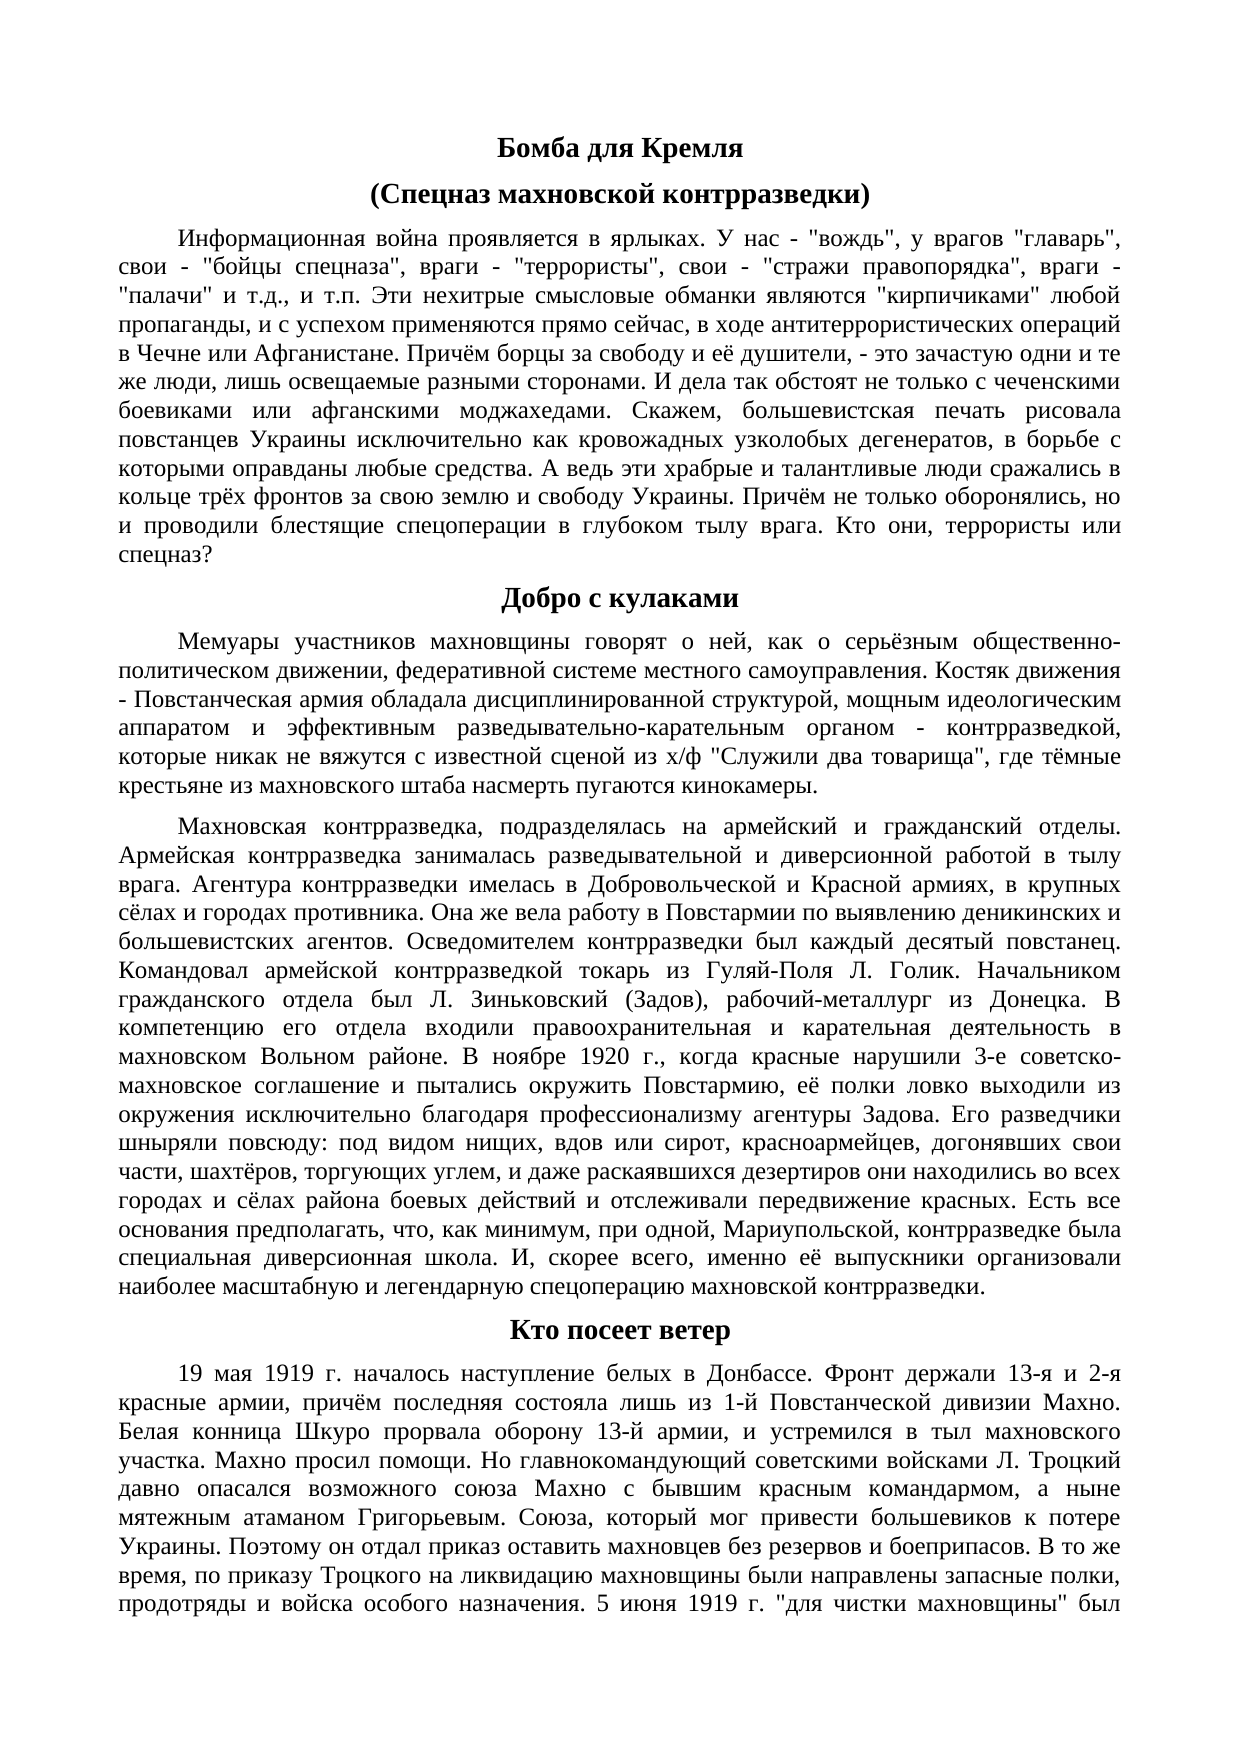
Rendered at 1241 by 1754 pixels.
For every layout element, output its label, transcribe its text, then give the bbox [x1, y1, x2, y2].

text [118, 1358, 1122, 1617]
text Бомба для Кремля [118, 131, 1122, 164]
text Махновская контрразведка, подразделялась на армейский и гражданский отделы. Армейская контрразведка занималась разведывательной и диверсионной работой в тылу врага. Агентура контрразведки имелась в Добровольческой и Красной армиях, в крупных сёлах и городах противника. Она же вела работу в Повстармии по выявлению деникинских и большевистских агентов. Осведомителем контрразведки был каждый десятый повстанец. Командовал армейской контрразведкой токарь из Гуляй-Поля Л. Голик. Начальником гражданского отдела был Л. Зиньковский (Задов), рабочий-металлург из Донецка. В компетенцию его отдела входили правоохранительная и карательная деятельность в махновском Вольном районе. В ноябре 1920 г., когда красные нарушили 3-е советско-махновское соглашение и пытались окружить Повстармию, её полки ловко выходили из окружения исключительно благодаря профессионализму агентуры Задова. Его разведчики шныряли повсюду: под видом нищих, вдов или сирот, красноармейцев, догонявших свои части, шахтёров, торгующих углем, и даже раскаявшихся дезертиров они находились во всех городах и сёлах района боевых действий и отслеживали передвижение красных. Есть все основания предполагать, что, как минимум, при одной, Мариупольской, контрразведке была специальная диверсионная школа. И, скорее всего, именно её выпускники организовали наиболее масштабную и легендарную спецоперацию махновской контрразведки. [118, 811, 1122, 1300]
text Мемуары участников махновщины говорят о ней, как о серьёзным общественно-политическом движении, федеративной системе местного самоуправления. Костяк движения - Повстанческая армия обладала дисциплинированной структурой, мощным идеологическим аппаратом и эффективным разведывательно-карательным органом - контрразведкой, которые никак не вяжутся с известной сценой из х/ф "Служили два товарища", где тёмные крестьяне из махновского штаба насмерть пугаются кинокамеры. [118, 626, 1122, 799]
text (Спецназ махновской контрразведки) [118, 177, 1122, 210]
text Добро с кулаками [118, 580, 1122, 614]
text Информационная война проявляется в ярлыках. У нас - "вождь", у врагов "главарь", свои - "бойцы спецназа", враги - "террористы", свои - "стражи правопорядка", враги - "палачи" и т.д., и т.п. Эти нехитрые смысловые обманки являются "кирпичиками" любой пропаганды, и с успехом применяются прямо сейчас, в ходе антитеррористических операций в Чечне или Афганистане. Причём борцы за свободу и её душители, - это зачастую одни и те же люди, лишь освещаемые разными сторонами. И дела так обстоят не только с чеченскими боевиками или афганскими моджахедами. Скажем, большевистская печать рисовала повстанцев Украины исключительно как кровожадных узколобых дегенератов, в борьбе с которыми оправданы любые средства. А ведь эти храбрые и талантливые люди сражались в кольце трёх фронтов за свою землю и свободу Украины. Причём не только оборонялись, но и проводили блестящие спецоперации в глубоком тылу врага. Кто они, террористы или спецназ? [118, 223, 1122, 568]
text Кто посеет ветер [118, 1312, 1122, 1346]
